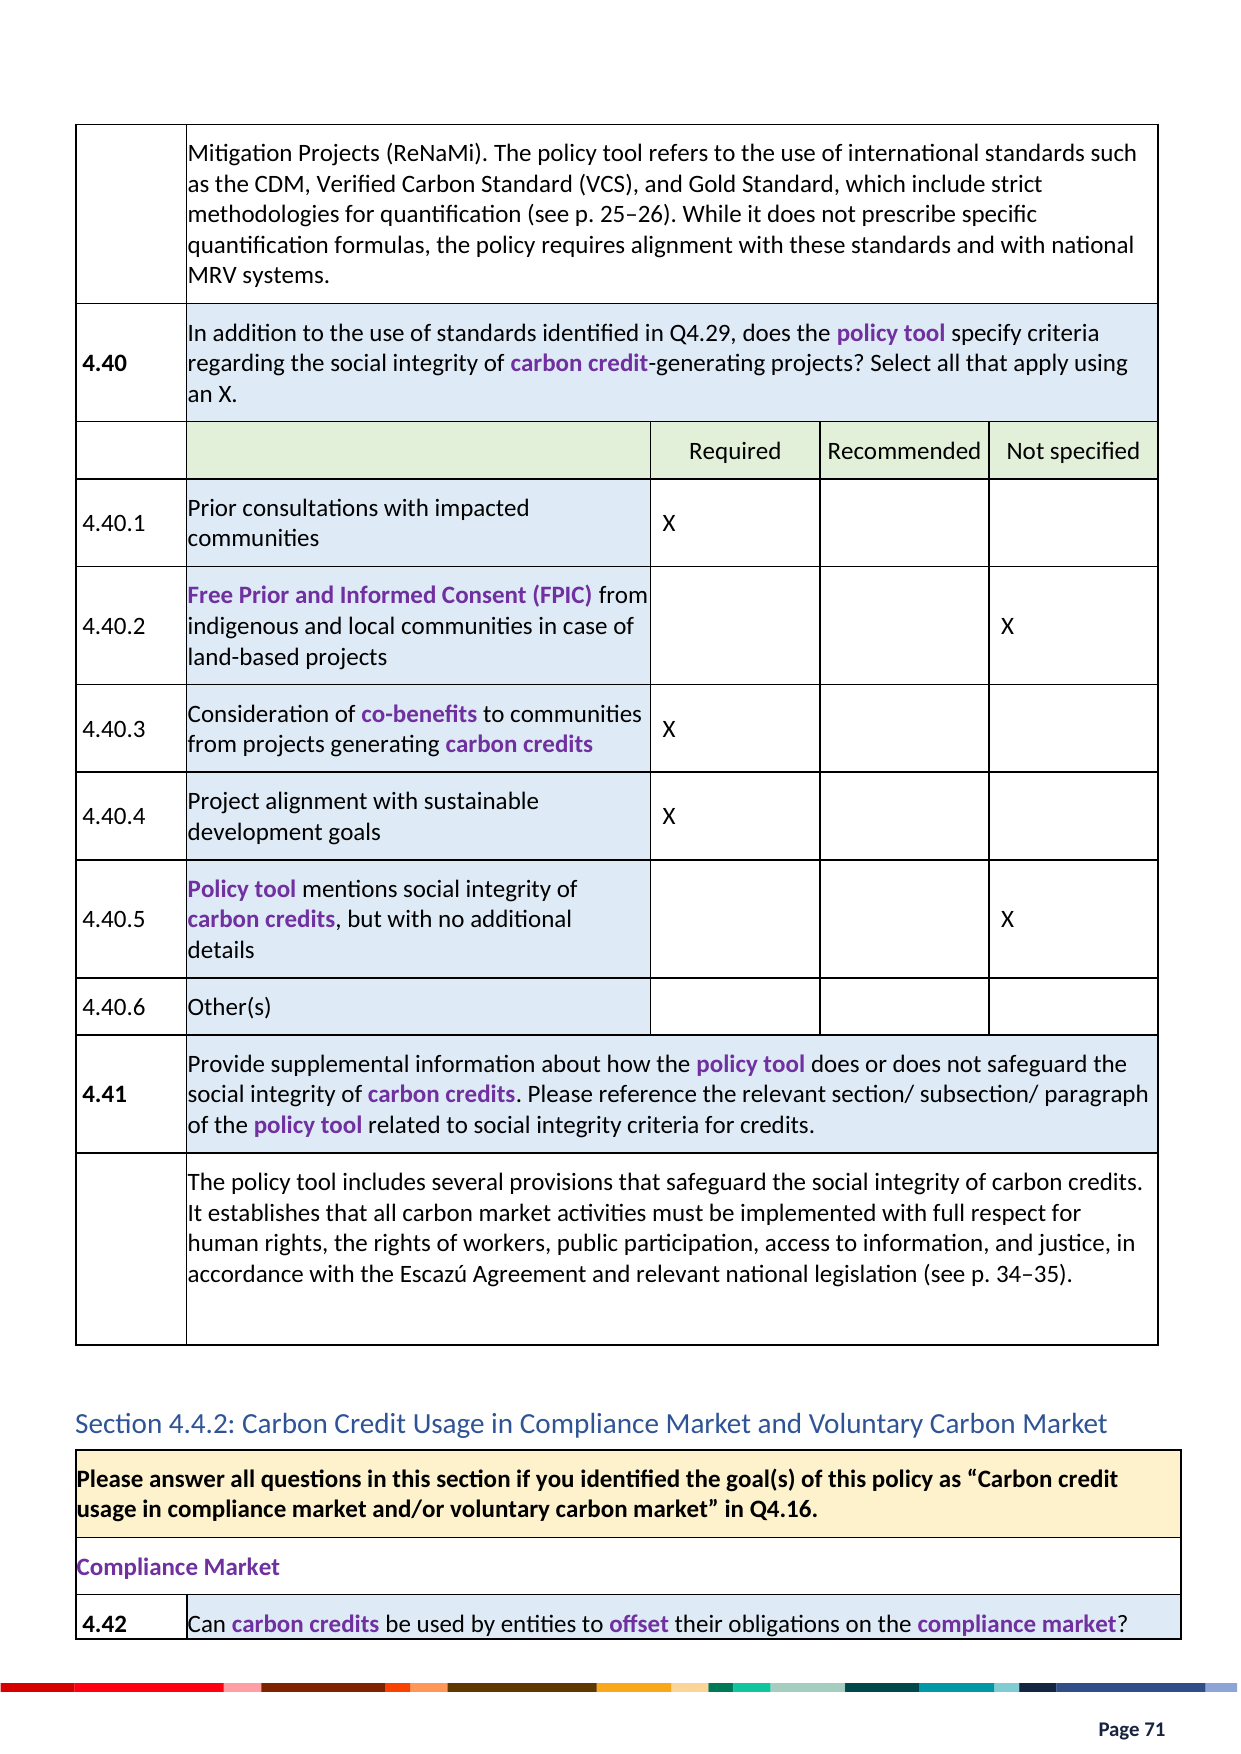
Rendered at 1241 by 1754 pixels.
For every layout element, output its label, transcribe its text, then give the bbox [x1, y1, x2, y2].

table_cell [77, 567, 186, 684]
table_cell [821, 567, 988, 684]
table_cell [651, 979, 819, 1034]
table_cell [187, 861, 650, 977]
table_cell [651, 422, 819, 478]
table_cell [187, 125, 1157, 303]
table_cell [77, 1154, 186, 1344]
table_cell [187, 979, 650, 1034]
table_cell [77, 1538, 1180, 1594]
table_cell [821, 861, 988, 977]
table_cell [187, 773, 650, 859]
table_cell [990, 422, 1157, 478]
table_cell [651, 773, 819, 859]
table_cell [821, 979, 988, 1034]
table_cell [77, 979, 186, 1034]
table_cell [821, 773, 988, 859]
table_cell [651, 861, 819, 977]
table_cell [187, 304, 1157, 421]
picture [0, 1683, 1236, 1692]
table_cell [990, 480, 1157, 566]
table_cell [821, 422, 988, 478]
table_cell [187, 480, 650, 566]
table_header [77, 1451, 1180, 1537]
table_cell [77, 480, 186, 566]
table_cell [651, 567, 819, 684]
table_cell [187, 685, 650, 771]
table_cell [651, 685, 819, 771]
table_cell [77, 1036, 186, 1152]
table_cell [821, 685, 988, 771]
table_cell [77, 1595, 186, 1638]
subtitle Section 4.4.2: Carbon Credit Usage in Compliance Market and Voluntary Carbon Market [75, 1405, 1165, 1441]
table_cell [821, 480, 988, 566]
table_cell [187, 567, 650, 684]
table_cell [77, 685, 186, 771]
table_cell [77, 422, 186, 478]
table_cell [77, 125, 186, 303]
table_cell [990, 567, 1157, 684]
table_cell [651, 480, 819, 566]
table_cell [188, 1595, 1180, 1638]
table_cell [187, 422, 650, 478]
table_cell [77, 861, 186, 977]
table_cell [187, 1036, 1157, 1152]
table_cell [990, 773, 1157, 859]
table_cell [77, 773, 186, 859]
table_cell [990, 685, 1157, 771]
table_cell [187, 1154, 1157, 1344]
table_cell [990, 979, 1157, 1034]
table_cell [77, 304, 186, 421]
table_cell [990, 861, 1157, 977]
